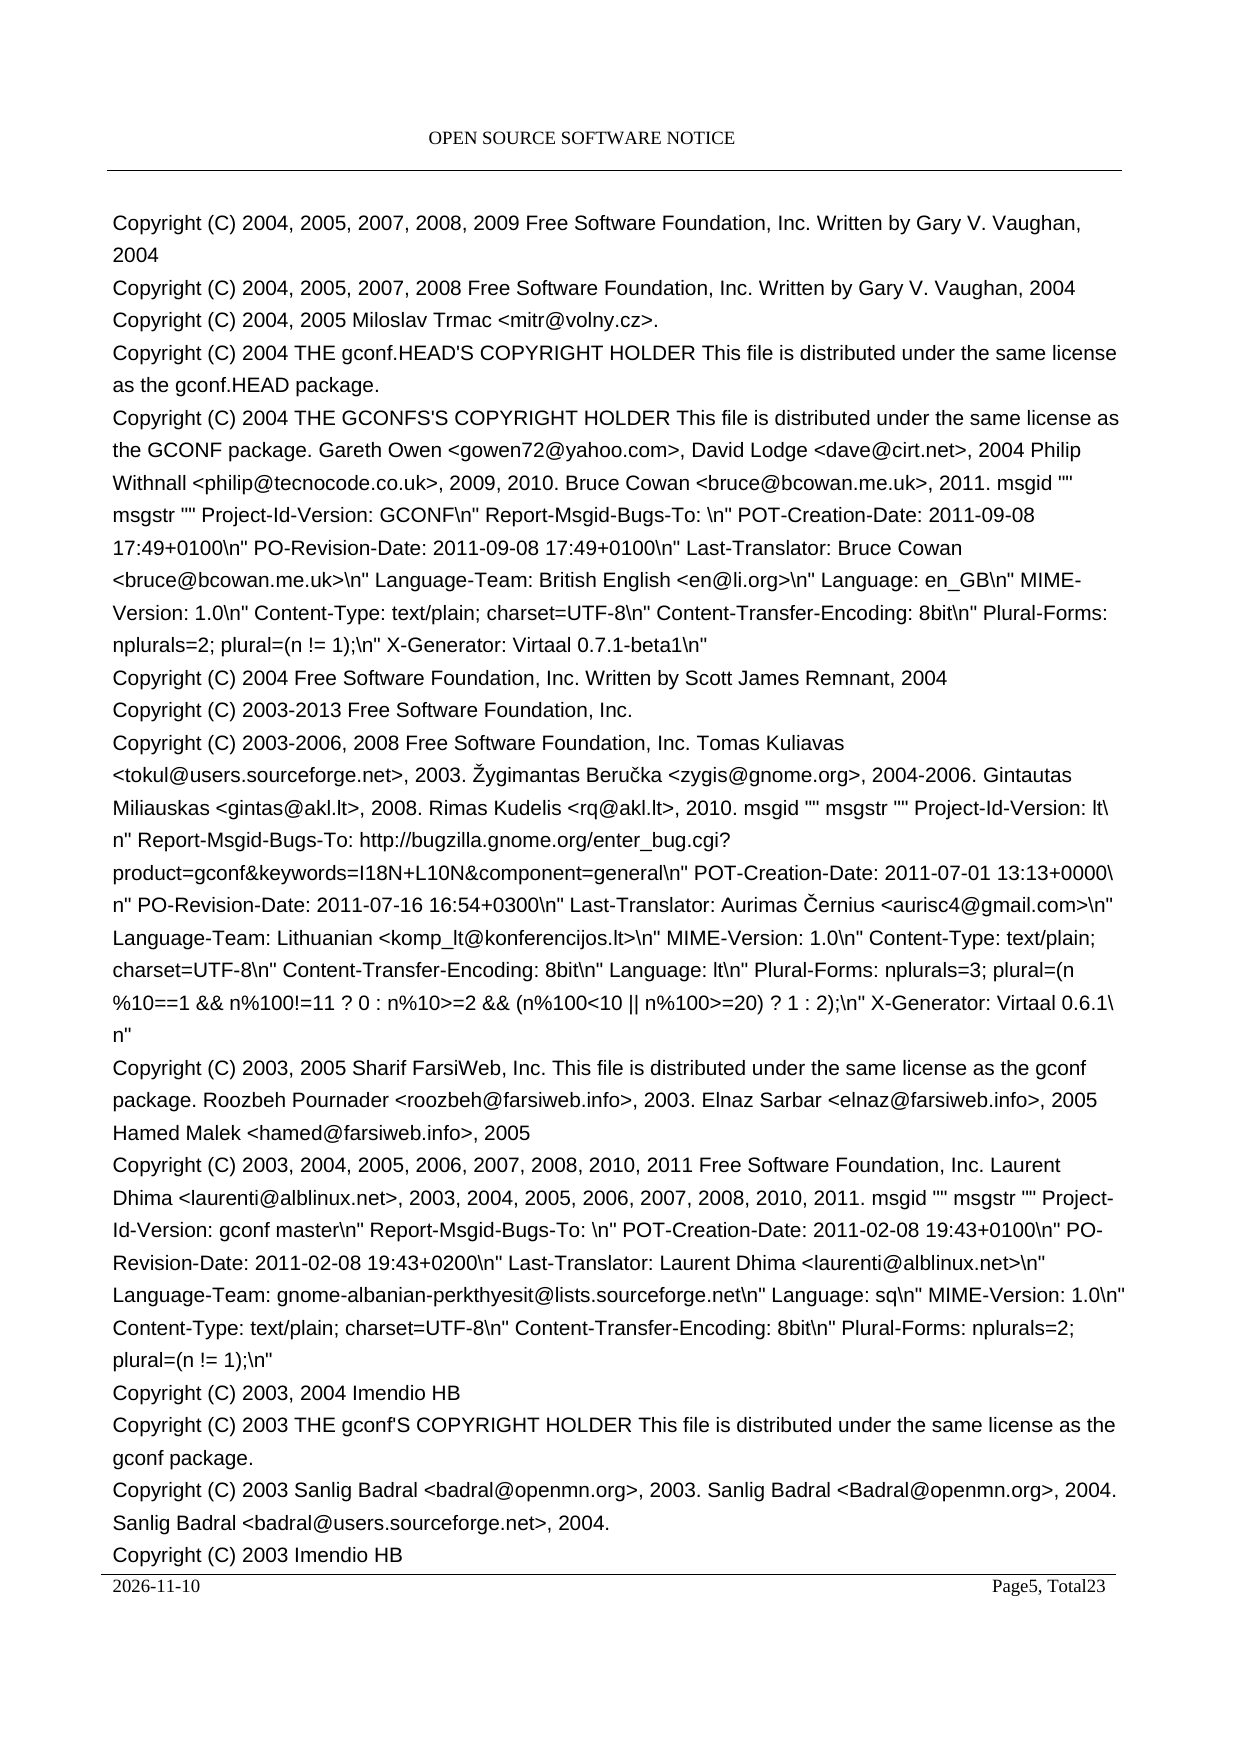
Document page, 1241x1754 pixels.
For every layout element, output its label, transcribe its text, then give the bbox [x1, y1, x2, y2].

text Copyright (C) 2003, 2004, 2005, 2006, 2007, 2008, 2010, 2011 Free Software Foundation, Inc. Laurent Dhima <laurenti@alblinux.net>, 2003, 2004, 2005, 2006, 2007, 2008, 2010, 2011. msgid "" msgstr "" Project-Id-Version: gconf master\n" Report-Msgid-Bugs-To: \n" POT-Creation-Date: 2011-02-08 19:43+0100\n" PO-Revision-Date: 2011-02-08 19:43+0200\n" Last-Translator: Laurent Dhima <laurenti@alblinux.net>\n" Language-Team: gnome-albanian-perkthyesit@lists.sourceforge.net\n" Language: sq\n" MIME-Version: 1.0\n" Content-Type: text/plain; charset=UTF-8\n" Content-Transfer-Encoding: 8bit\n" Plural-Forms: nplurals=2; plural=(n != 1);\n" [112, 1149, 1128, 1376]
text Copyright (C) 2003 Sanlig Badral <badral@openmn.org>, 2003. Sanlig Badral <Badral@openmn.org>, 2004. Sanlig Badral <badral@users.sourceforge.net>, 2004. [112, 1474, 1128, 1539]
text Copyright (C) 2003-2013 Free Software Foundation, Inc. [112, 694, 1128, 726]
text Copyright (C) 2003-2006, 2008 Free Software Foundation, Inc. Tomas Kuliavas <tokul@users.sourceforge.net>, 2003. Žygimantas Beručka <zygis@gnome.org>, 2004-2006. Gintautas Miliauskas <gintas@akl.lt>, 2008. Rimas Kudelis <rq@akl.lt>, 2010. msgid "" msgstr "" Project-Id-Version: lt\n" Report-Msgid-Bugs-To: http://bugzilla.gnome.org/enter_bug.cgi?product=gconf&keywords=I18N+L10N&component=general\n" POT-Creation-Date: 2011-07-01 13:13+0000\n" PO-Revision-Date: 2011-07-16 16:54+0300\n" Last-Translator: Aurimas Černius <aurisc4@gmail.com>\n" Language-Team: Lithuanian <komp_lt@konferencijos.lt>\n" MIME-Version: 1.0\n" Content-Type: text/plain; charset=UTF-8\n" Content-Transfer-Encoding: 8bit\n" Language: lt\n" Plural-Forms: nplurals=3; plural=(n%10==1 && n%100!=11 ? 0 : n%10>=2 && (n%100<10 || n%100>=20) ? 1 : 2);\n" X-Generator: Virtaal 0.6.1\n" [112, 726, 1128, 1051]
text Copyright (C) 2004, 2005 Miloslav Trmac <mitr@volny.cz>. [112, 304, 1128, 336]
text Copyright (C) 2004 THE GCONFS'S COPYRIGHT HOLDER This file is distributed under the same license as the GCONF package. Gareth Owen <gowen72@yahoo.com>, David Lodge <dave@cirt.net>, 2004 Philip Withnall <philip@tecnocode.co.uk>, 2009, 2010. Bruce Cowan <bruce@bcowan.me.uk>, 2011. msgid "" msgstr "" Project-Id-Version: GCONF\n" Report-Msgid-Bugs-To: \n" POT-Creation-Date: 2011-09-08 17:49+0100\n" PO-Revision-Date: 2011-09-08 17:49+0100\n" Last-Translator: Bruce Cowan <bruce@bcowan.me.uk>\n" Language-Team: British English <en@li.org>\n" Language: en_GB\n" MIME-Version: 1.0\n" Content-Type: text/plain; charset=UTF-8\n" Content-Transfer-Encoding: 8bit\n" Plural-Forms: nplurals=2; plural=(n != 1);\n" X-Generator: Virtaal 0.7.1-beta1\n" [112, 401, 1128, 661]
text Copyright (C) 2004, 2005, 2007, 2008, 2009 Free Software Foundation, Inc. Written by Gary V. Vaughan, 2004 [112, 206, 1128, 271]
text Copyright (C) 2004, 2005, 2007, 2008 Free Software Foundation, Inc. Written by Gary V. Vaughan, 2004 [112, 271, 1128, 304]
text Copyright (C) 2003, 2005 Sharif FarsiWeb, Inc. This file is distributed under the same license as the gconf package. Roozbeh Pournader <roozbeh@farsiweb.info>, 2003. Elnaz Sarbar <elnaz@farsiweb.info>, 2005 Hamed Malek <hamed@farsiweb.info>, 2005 [112, 1051, 1128, 1149]
text Copyright (C) 2004 Free Software Foundation, Inc. Written by Scott James Remnant, 2004 [112, 661, 1128, 694]
text Copyright (C) 2003 THE gconf'S COPYRIGHT HOLDER This file is distributed under the same license as the gconf package. [112, 1409, 1128, 1474]
text Copyright (C) 2004 THE gconf.HEAD'S COPYRIGHT HOLDER This file is distributed under the same license as the gconf.HEAD package. [112, 336, 1128, 401]
text Copyright (C) 2003 Imendio HB [112, 1539, 1128, 1571]
text Copyright (C) 2003, 2004 Imendio HB [112, 1376, 1128, 1409]
